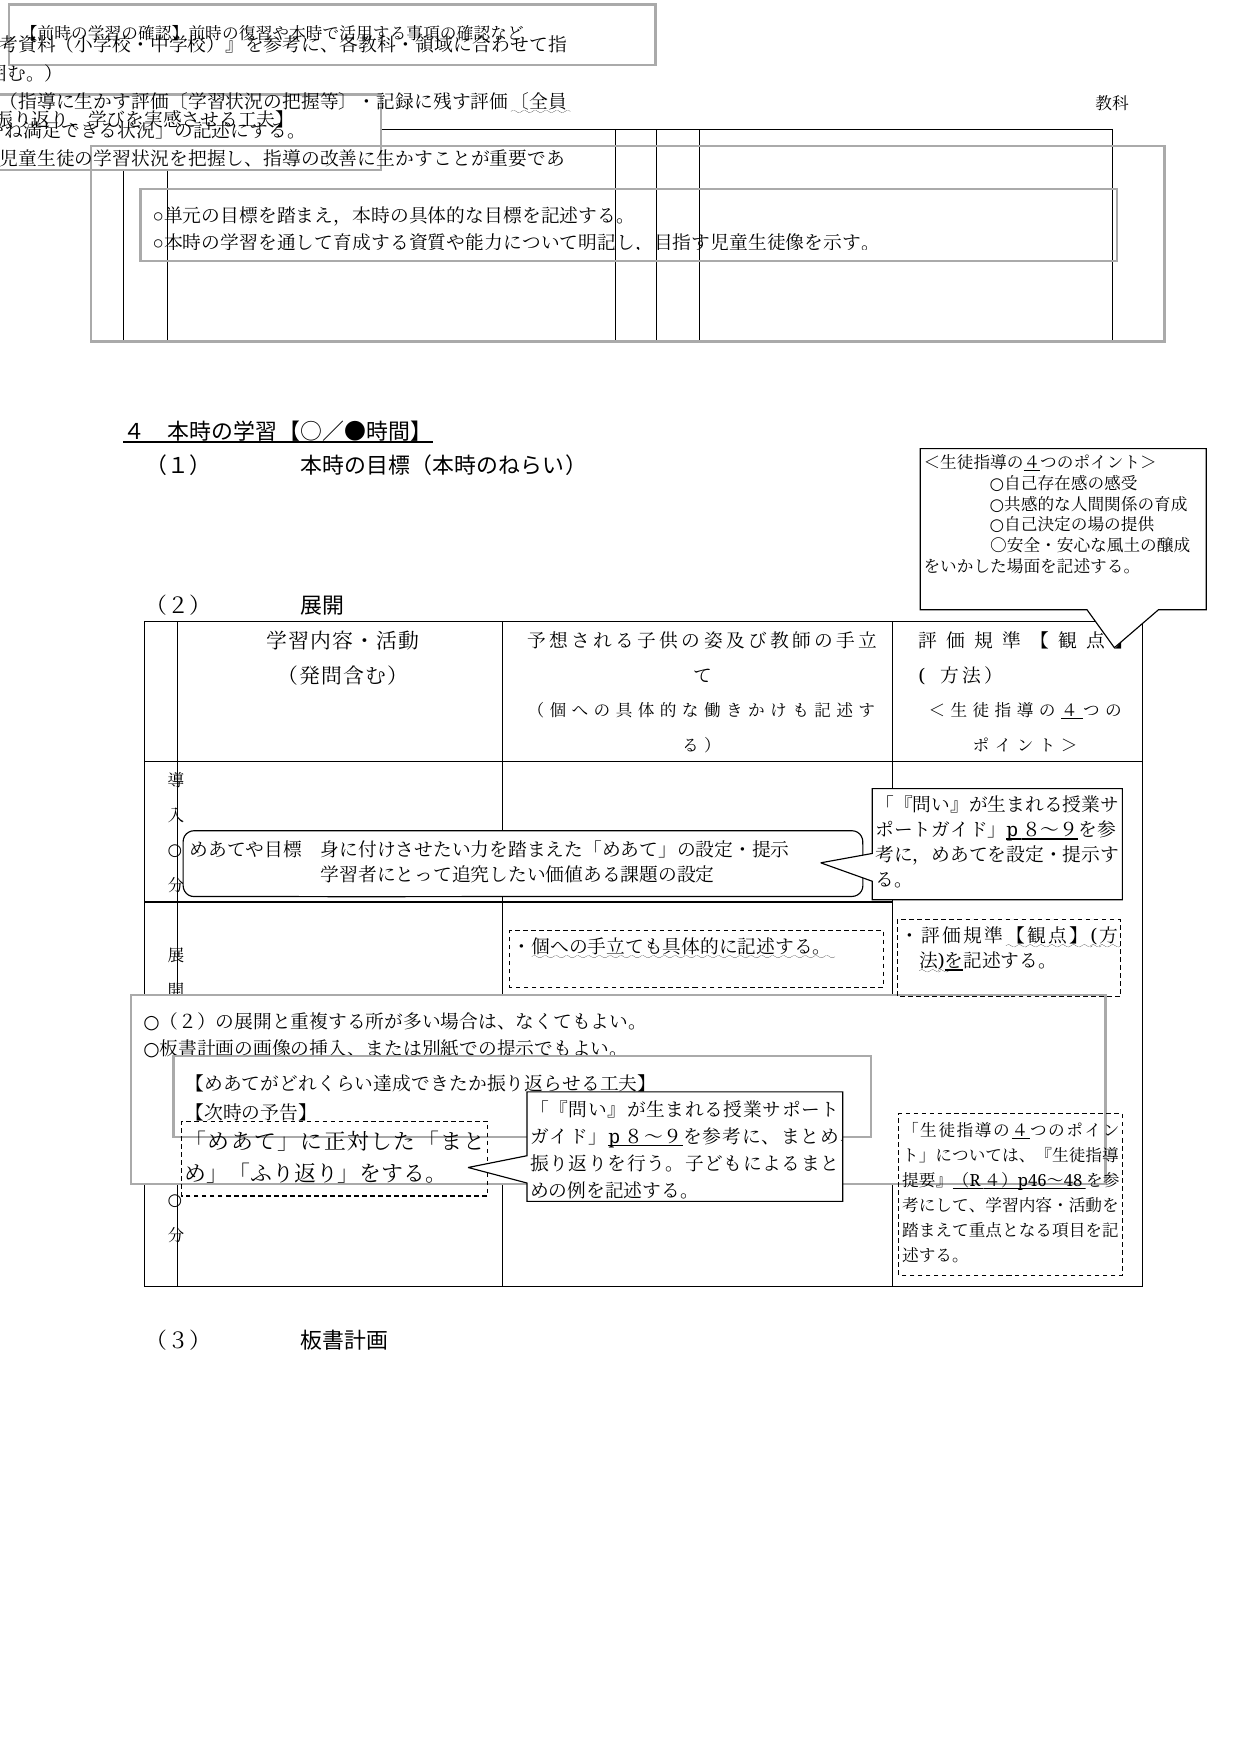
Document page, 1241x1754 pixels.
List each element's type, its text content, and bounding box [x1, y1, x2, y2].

table_cell 終末 ○分 [145, 1185, 177, 1286]
list 板書計画 [134, 1322, 1117, 1357]
table_cell [700, 147, 1112, 188]
table_cell [168, 147, 615, 188]
list 本時の目標（本時のねらい） [134, 447, 1117, 482]
table_header [145, 622, 177, 761]
table_cell [893, 762, 1142, 1286]
table_header 評価規準【観点】(方法） ＜生徒指導の４つのポイント＞ [893, 622, 1142, 761]
table_cell [657, 130, 699, 145]
table_cell [168, 190, 615, 260]
table_cell [178, 1185, 502, 1286]
table_cell [616, 190, 656, 260]
table_cell [168, 262, 615, 340]
list 展開 [134, 586, 1093, 621]
table_cell [178, 881, 502, 901]
table_cell [657, 190, 699, 260]
text ４ 本時の学習【○／●時間】 [123, 412, 1117, 447]
table_cell 導 入 ○ 分 [145, 762, 177, 901]
table_cell [700, 130, 1112, 145]
table_cell 展 開 ○ 分 [145, 903, 177, 994]
table_cell [616, 130, 656, 145]
table_cell [382, 130, 615, 145]
table_cell [124, 171, 167, 340]
table_cell [616, 262, 656, 340]
table_cell [700, 190, 1112, 260]
table_cell [503, 762, 892, 854]
table_header 予想される子供の姿及び教師の手立て （個への具体的な働きかけも記述する） [503, 622, 892, 761]
table_cell [178, 903, 502, 994]
table_header 学習内容・活動 （発問含む） [178, 622, 502, 761]
table_cell [657, 262, 699, 340]
table_cell [503, 880, 871, 901]
table_cell [616, 147, 656, 188]
table_cell [503, 1185, 892, 1286]
table_cell [503, 903, 892, 994]
table_cell [700, 262, 1112, 340]
table_cell [178, 762, 502, 882]
table_cell [657, 147, 699, 188]
